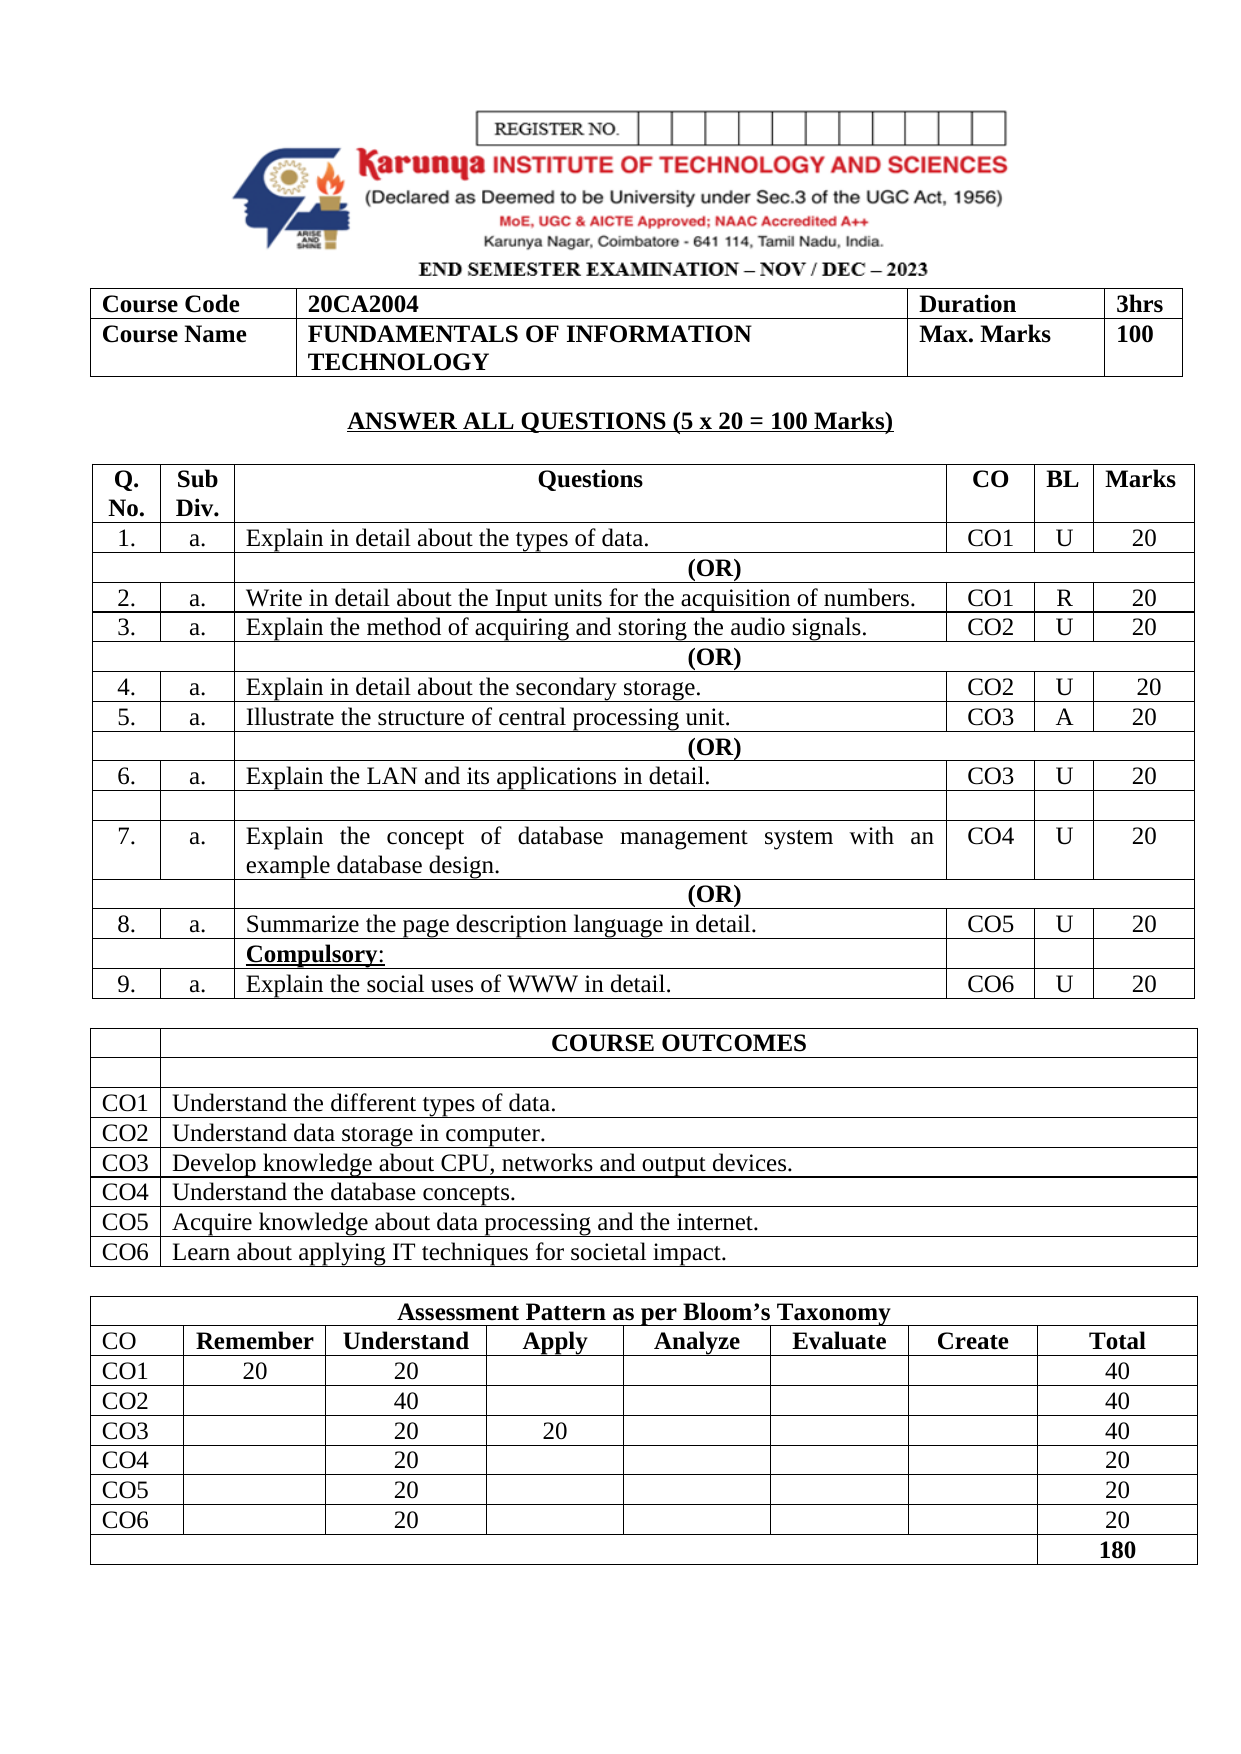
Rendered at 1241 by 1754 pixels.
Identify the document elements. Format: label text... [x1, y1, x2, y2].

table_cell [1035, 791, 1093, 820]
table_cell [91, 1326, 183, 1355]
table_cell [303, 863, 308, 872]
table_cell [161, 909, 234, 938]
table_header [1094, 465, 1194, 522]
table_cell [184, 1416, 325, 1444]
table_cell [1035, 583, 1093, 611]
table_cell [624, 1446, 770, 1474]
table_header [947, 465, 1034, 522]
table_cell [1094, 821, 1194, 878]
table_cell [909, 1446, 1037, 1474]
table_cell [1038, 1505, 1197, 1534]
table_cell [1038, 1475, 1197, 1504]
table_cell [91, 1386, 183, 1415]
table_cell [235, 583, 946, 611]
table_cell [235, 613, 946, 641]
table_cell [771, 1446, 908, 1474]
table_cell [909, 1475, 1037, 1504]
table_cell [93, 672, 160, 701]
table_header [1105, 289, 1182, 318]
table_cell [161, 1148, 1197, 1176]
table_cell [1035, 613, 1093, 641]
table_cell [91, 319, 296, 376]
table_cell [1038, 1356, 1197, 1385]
table_header Course Code [91, 289, 296, 318]
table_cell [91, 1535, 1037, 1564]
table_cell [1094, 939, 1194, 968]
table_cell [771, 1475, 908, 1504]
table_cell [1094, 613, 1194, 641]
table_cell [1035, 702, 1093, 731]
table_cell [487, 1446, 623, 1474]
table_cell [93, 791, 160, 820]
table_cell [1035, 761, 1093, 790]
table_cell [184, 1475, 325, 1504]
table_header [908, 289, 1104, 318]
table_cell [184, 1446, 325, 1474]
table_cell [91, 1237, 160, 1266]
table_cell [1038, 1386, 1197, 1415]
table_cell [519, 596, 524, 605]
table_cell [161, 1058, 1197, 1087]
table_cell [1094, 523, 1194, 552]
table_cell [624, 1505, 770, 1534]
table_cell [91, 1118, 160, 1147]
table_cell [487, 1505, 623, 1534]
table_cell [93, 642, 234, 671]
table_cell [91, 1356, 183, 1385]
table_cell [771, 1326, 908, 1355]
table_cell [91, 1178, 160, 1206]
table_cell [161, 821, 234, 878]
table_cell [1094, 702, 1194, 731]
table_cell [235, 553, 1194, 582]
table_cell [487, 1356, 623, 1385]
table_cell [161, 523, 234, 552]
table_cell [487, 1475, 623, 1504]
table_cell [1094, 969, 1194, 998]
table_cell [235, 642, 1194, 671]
text ANSWER ALL QUESTIONS (5 x 20 = 100 Marks) [90, 406, 1150, 435]
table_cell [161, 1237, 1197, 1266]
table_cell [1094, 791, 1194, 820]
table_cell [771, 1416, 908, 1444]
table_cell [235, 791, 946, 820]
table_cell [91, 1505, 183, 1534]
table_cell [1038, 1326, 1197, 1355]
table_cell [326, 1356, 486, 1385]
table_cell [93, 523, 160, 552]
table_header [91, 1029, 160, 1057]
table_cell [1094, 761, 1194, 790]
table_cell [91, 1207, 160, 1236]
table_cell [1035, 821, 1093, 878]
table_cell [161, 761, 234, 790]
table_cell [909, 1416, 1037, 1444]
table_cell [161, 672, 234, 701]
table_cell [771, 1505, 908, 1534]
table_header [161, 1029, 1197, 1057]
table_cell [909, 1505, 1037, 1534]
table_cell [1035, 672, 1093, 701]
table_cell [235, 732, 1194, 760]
picture [229, 89, 1011, 288]
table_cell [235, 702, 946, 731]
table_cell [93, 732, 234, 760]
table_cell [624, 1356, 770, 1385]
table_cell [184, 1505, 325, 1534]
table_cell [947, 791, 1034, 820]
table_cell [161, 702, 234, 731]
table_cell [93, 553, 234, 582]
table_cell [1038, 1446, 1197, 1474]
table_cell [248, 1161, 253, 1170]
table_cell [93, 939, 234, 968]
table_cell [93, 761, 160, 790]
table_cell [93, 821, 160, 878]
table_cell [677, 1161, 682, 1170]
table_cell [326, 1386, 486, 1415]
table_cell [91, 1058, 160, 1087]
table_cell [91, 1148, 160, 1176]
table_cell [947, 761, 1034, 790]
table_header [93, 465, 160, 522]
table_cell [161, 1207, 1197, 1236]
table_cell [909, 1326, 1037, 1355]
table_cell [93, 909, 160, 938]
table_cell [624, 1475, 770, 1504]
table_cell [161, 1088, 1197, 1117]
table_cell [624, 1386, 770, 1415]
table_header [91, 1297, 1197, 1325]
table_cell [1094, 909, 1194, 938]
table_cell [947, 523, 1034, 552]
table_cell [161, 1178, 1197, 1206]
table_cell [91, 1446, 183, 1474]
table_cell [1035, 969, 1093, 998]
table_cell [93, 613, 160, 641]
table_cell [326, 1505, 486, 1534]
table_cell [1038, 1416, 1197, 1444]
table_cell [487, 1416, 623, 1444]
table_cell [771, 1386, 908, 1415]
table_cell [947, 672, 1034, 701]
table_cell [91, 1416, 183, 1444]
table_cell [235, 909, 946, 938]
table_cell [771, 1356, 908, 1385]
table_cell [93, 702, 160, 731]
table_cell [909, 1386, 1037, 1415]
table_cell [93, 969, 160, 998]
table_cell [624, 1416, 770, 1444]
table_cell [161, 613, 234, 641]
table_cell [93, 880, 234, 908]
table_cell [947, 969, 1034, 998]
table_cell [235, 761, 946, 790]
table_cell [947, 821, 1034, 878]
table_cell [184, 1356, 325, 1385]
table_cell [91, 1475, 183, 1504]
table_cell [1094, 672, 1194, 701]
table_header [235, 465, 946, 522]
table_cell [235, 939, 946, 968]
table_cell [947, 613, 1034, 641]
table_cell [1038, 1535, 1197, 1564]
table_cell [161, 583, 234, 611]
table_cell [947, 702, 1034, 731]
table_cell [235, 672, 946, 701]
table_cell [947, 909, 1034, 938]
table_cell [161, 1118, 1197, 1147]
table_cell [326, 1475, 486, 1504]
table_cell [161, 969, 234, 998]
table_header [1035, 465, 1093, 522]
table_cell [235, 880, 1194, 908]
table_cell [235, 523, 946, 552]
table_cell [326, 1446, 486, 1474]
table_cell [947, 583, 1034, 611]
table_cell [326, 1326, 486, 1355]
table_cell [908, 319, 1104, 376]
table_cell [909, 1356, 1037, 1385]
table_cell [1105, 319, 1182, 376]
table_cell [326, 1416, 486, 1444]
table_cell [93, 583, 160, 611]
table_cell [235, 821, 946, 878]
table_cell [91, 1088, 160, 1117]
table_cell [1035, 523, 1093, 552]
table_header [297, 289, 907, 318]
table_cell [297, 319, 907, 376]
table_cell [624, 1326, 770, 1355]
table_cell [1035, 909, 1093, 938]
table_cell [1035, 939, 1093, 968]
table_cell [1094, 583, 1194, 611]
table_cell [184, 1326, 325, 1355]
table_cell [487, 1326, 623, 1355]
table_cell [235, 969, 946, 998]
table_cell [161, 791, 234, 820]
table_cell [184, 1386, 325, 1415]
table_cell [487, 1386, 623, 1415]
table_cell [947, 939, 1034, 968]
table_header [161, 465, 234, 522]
